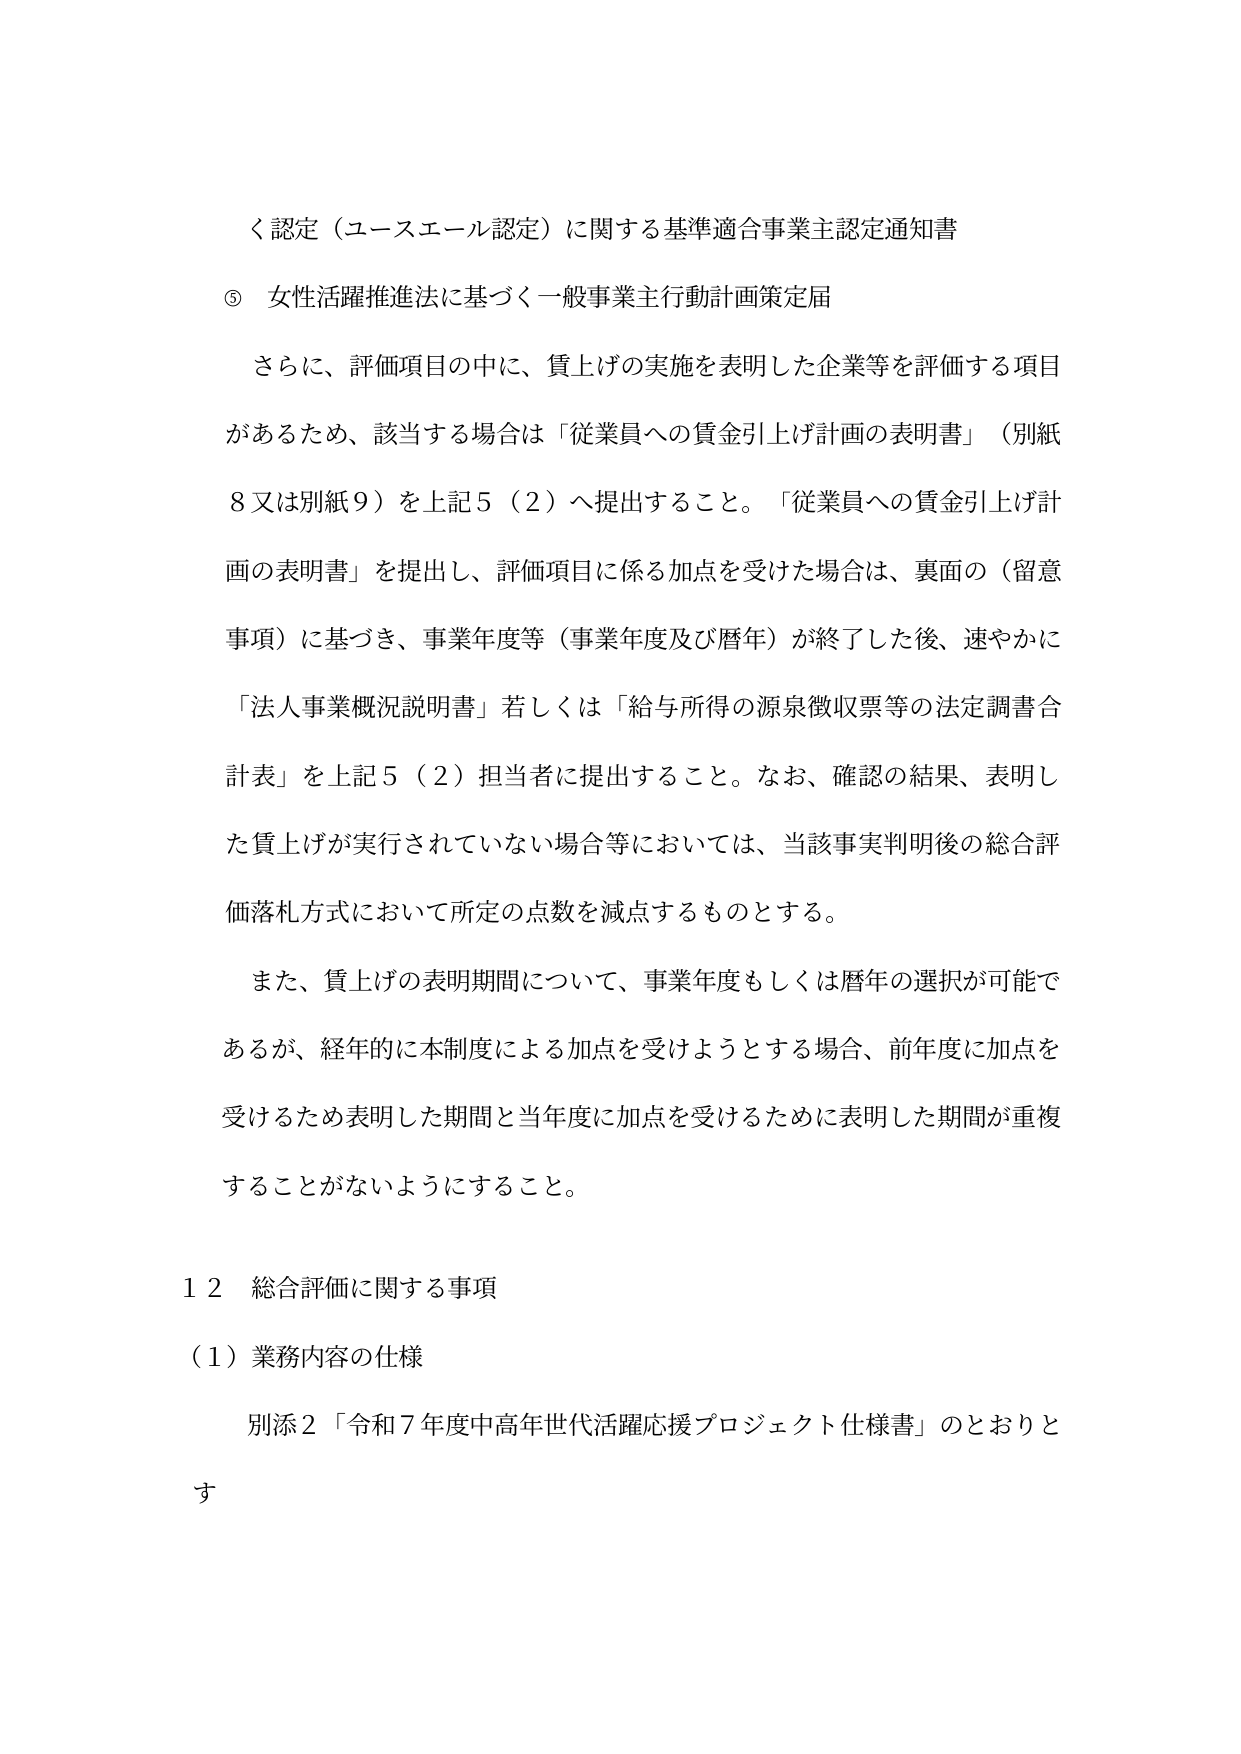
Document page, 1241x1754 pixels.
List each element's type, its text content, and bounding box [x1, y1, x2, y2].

text ⑤ 女性活躍推進法に基づく一般事業主行動計画策定届 [199, 262, 1063, 330]
text さらに、評価項目の中に、賃上げの実施を表明した企業等を評価する項目があるため、該当する場合は「従業員への賃金引上げ計画の表明書」（別紙８又は別紙９）を上記５（２）へ提出すること。「従業員への賃金引上げ計画の表明書」を提出し、評価項目に係る加点を受けた場合は、裏面の（留意事項）に基づき、事業年度等（事業年度及び暦年）が終了した後、速やかに「法人事業概況説明書」若しくは「給与所得の源泉徴収票等の法定調書合計表」を上記５（２）担当者に提出すること。なお、確認の結果、表明した賃上げが実行されていない場合等においては、当該事実判明後の総合評価落札方式において所定の点数を減点するものとする。 [177, 330, 1063, 945]
text １２ 総合評価に関する事項 [177, 1253, 1063, 1321]
text また、賃上げの表明期間について、事業年度もしくは暦年の選択が可能であるが、経年的に本制度による加点を受けようとする場合、前年度に加点を受けるため表明した期間と当年度に加点を受けるために表明した期間が重複することがないようにすること。 [221, 945, 1063, 1219]
text （１）業務内容の仕様 [177, 1321, 1063, 1389]
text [221, 194, 1063, 262]
text 別添２「令和７年度中高年世代活躍応援プロジェクト仕様書」のとおりとす [192, 1389, 1063, 1526]
